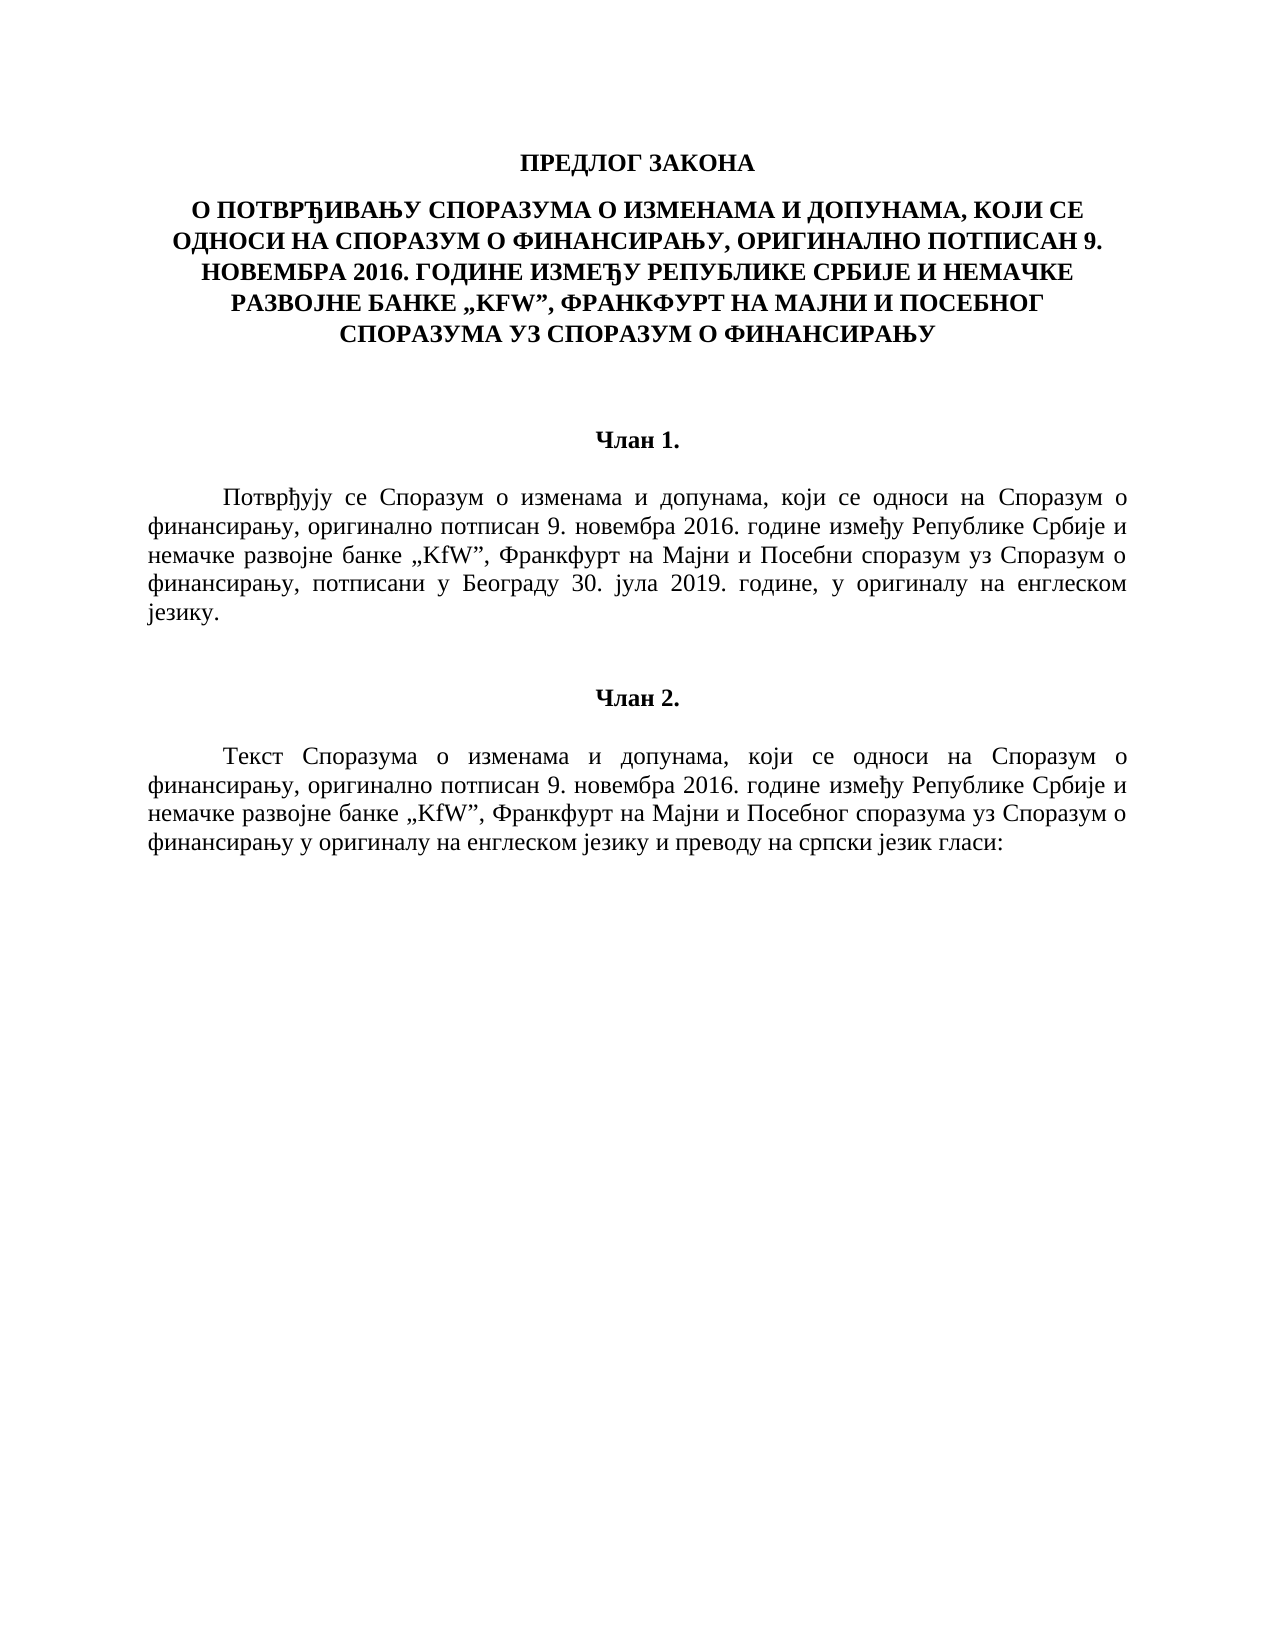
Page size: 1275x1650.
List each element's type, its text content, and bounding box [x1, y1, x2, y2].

text О ПОТВРЂИВАЊУ СПОРАЗУМА О ИЗМЕНАМА И ДОПУНАМА, КОЈИ СЕ ОДНОСИ НА СПОРАЗУМ О ФИНАНСИРАЊУ, ОРИГИНАЛНО ПОТПИСАН 9. НОВЕМБРА 2016. ГОДИНЕ ИЗМЕЂУ РЕПУБЛИКЕ СРБИЈЕ И НЕМАЧКЕ РАЗВОЈНЕ БАНКЕ „KFW”, ФРАНКФУРТ НА МАЈНИ И ПОСЕБНОГ СПОРАЗУМА УЗ СПОРАЗУМ О ФИНАНСИРАЊУ [148, 195, 1127, 348]
text ПРЕДЛОГ ЗАКОНА [148, 148, 1127, 176]
text Потврђују се Споразум о изменама и допунама, који се односи на Споразум о финансирању, оригинално потписан 9. новембра 2016. године између Републике Србије и немачке развојне банке „KfW”, Франкфурт на Мајни и Посебни споразум уз Споразум о финансирању, потписани у Београду 30. јула 2019. године, у оригиналу на енглеском језику. [148, 482, 1127, 626]
text Текст Споразума о изменама и допунама, који се односи на Споразум о финансирању, оригинално потписан 9. новембра 2016. године између Републике Србије и немачке развојне банке „KfW”, Франкфурт на Мајни и Посебног споразума уз Споразум о финансирању у оригиналу на енглеском језику и преводу на српски језик гласи: [148, 741, 1127, 856]
text Члан 2. [148, 683, 1127, 712]
text Члан 1. [148, 425, 1127, 453]
